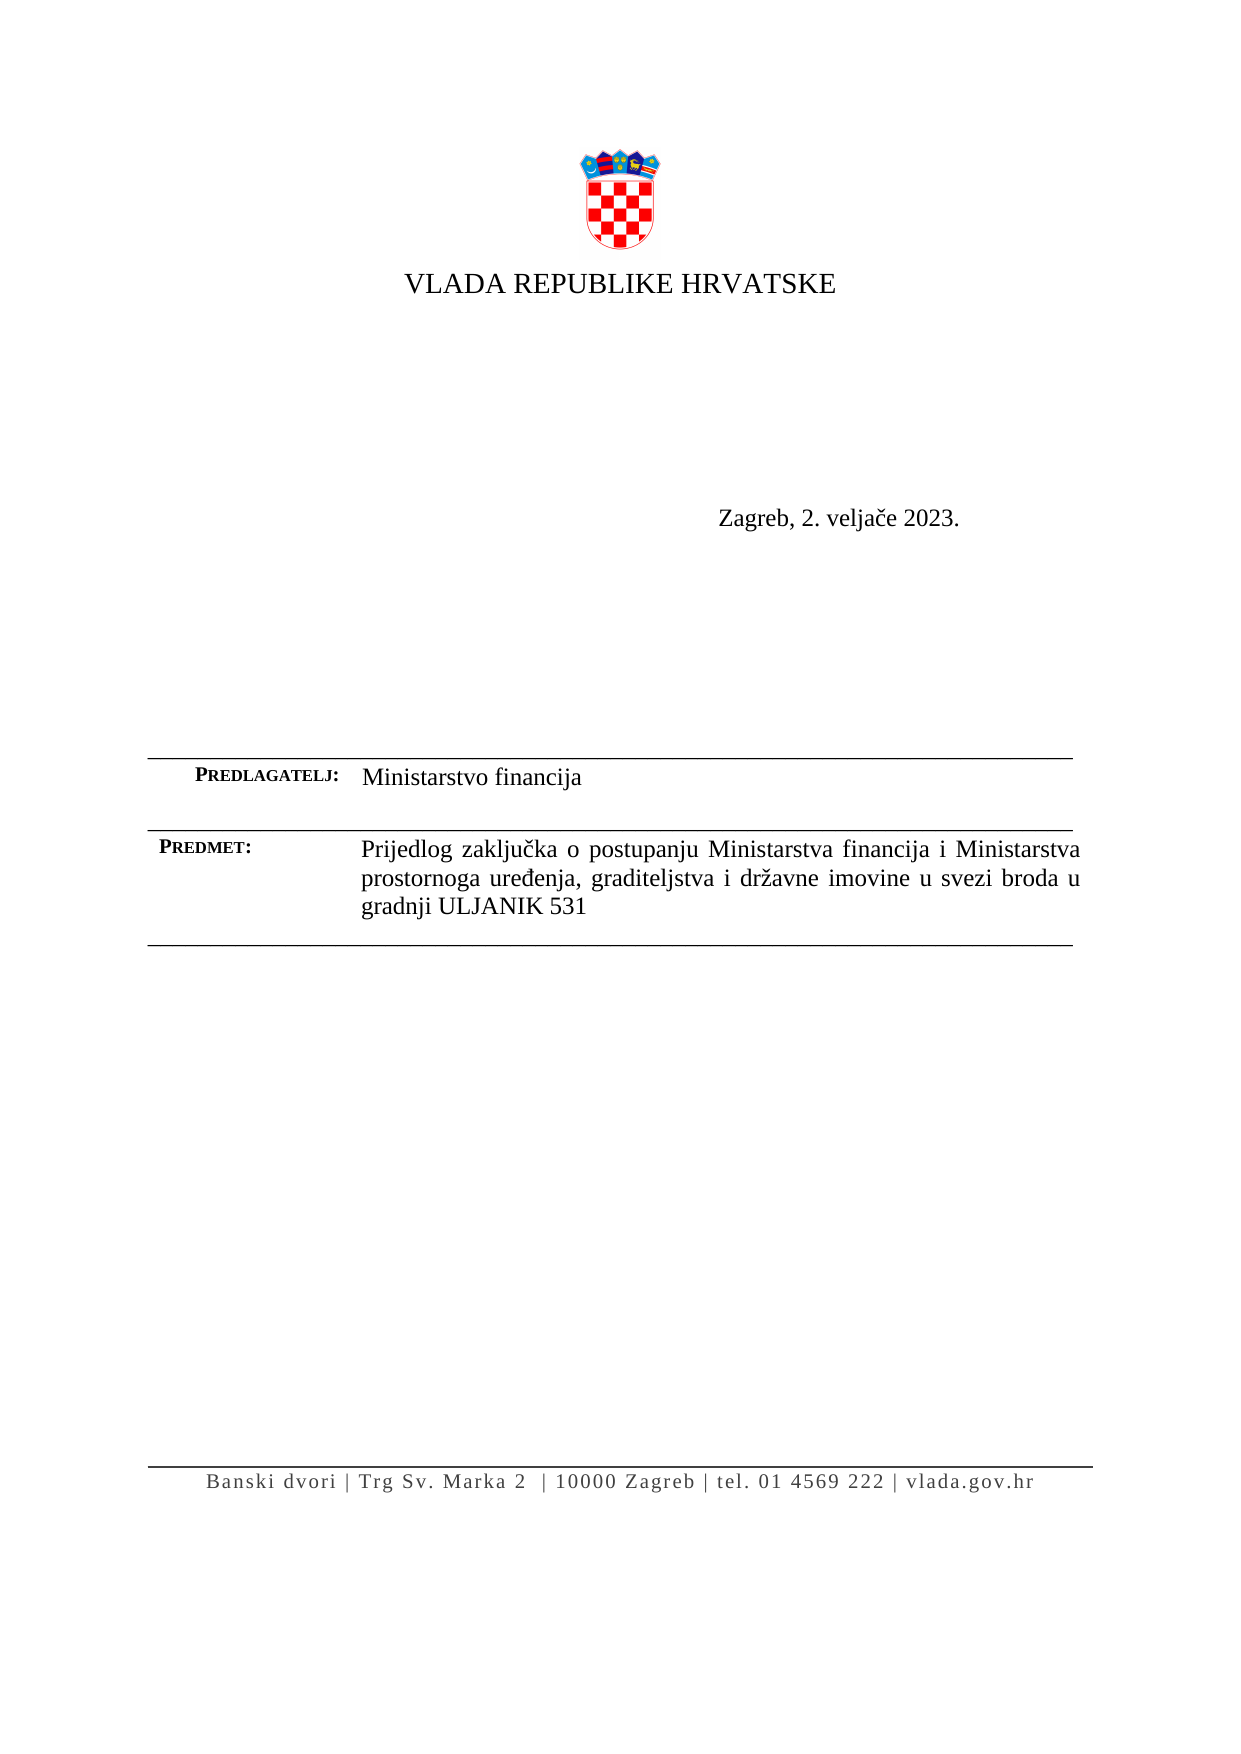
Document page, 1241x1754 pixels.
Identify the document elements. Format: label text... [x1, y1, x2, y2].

text VLADA REPUBLIKE HRVATSKE [148, 266, 1093, 299]
table_header Predlagatelj: [148, 762, 351, 805]
text Zagreb, 2. veljače 2023. [148, 503, 1093, 532]
table_header Prijedlog zaključka o postupanju Ministarstva financija i Ministarstva prostornoga uređenja, graditeljstva i državne imovine u svezi broda u gradnji ULJANIK 531 [350, 834, 1093, 920]
table_header Ministarstvo financija [351, 762, 1093, 805]
table_header Predmet: [148, 834, 349, 920]
text Banski dvori | Trg Sv. Marka 2 | 10000 Zagreb | tel. 01 4569 222 | vlada.gov.hr [148, 1468, 1093, 1493]
text __________________________________________________________________________ [148, 920, 1093, 949]
text __________________________________________________________________________ [148, 805, 1093, 834]
text __________________________________________________________________________ [148, 733, 1093, 762]
picture [578, 147, 662, 260]
